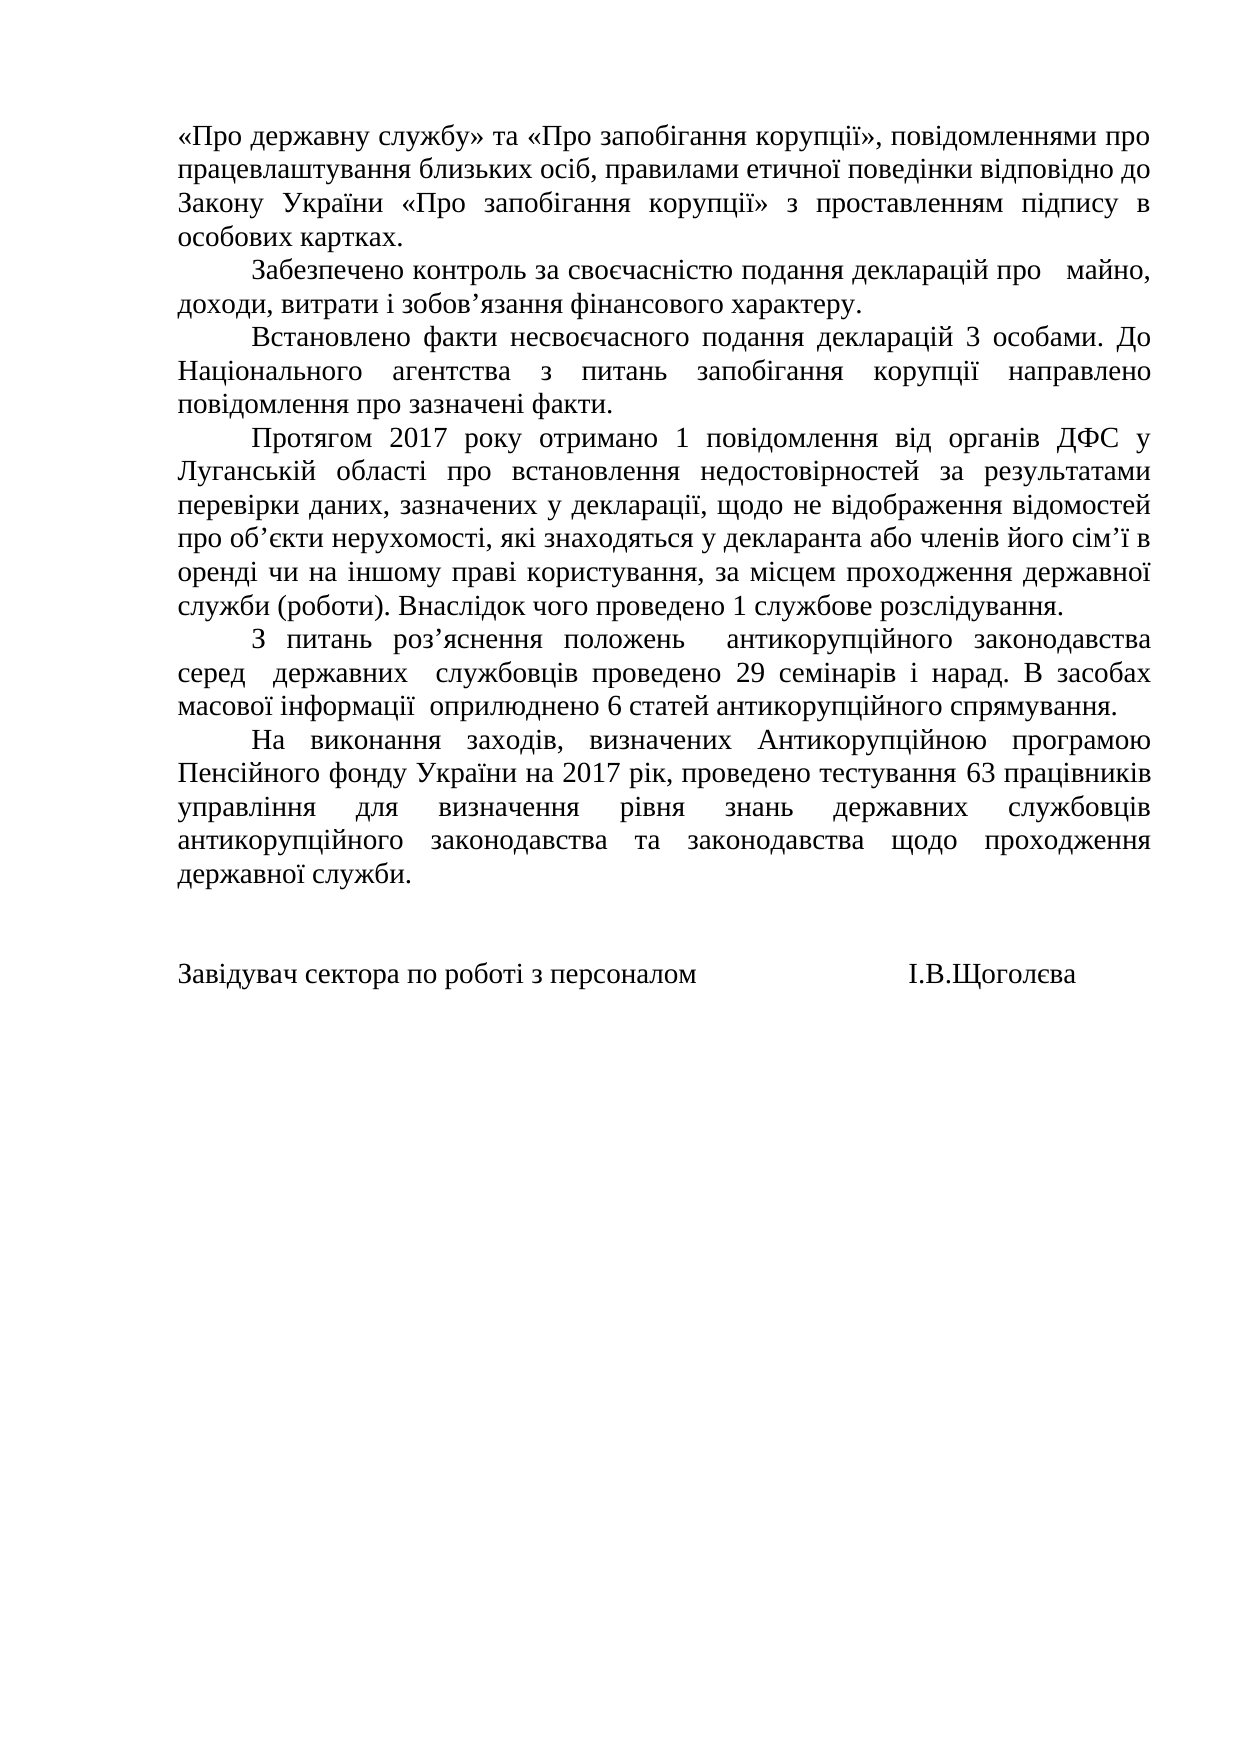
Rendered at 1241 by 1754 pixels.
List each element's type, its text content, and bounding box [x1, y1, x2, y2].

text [177, 118, 1152, 252]
text Встановлено факти несвоєчасного подання декларацій 3 особами. До Національного агентства з питань запобігання корупції направлено повідомлення про зазначені факти. [177, 319, 1152, 420]
text Протягом 2017 року отримано 1 повідомлення від органів ДФС у Луганській області про встановлення недостовірностей за результатами перевірки даних, зазначених у декларації, щодо не відображення відомостей про об’єкти нерухомості, які знаходяться у декларанта або членів його сім’ї в оренді чи на іншому праві користування, за місцем проходження державної служби (роботи). Внаслідок чого проведено 1 службове розслідування. [177, 420, 1152, 621]
text Завідувач сектора по роботі з персоналом І.В.Щоголєва [177, 957, 1144, 990]
text З питань роз’яснення положень антикорупційного законодавства серед державних службовців проведено 29 семінарів і нарад. В засобах масової інформації оприлюднено 6 статей антикорупційного спрямування. [177, 621, 1152, 722]
text Забезпечено контроль за своєчасністю подання декларацій про майно, доходи, витрати і зобов’язання фінансового характеру. [177, 252, 1152, 319]
text На виконання заходів, визначених Антикорупційною програмою Пенсійного фонду України на 2017 рік, проведено тестування 63 працівників управління для визначення рівня знань державних службовців антикорупційного законодавства та законодавства щодо проходження державної служби. [177, 722, 1152, 889]
